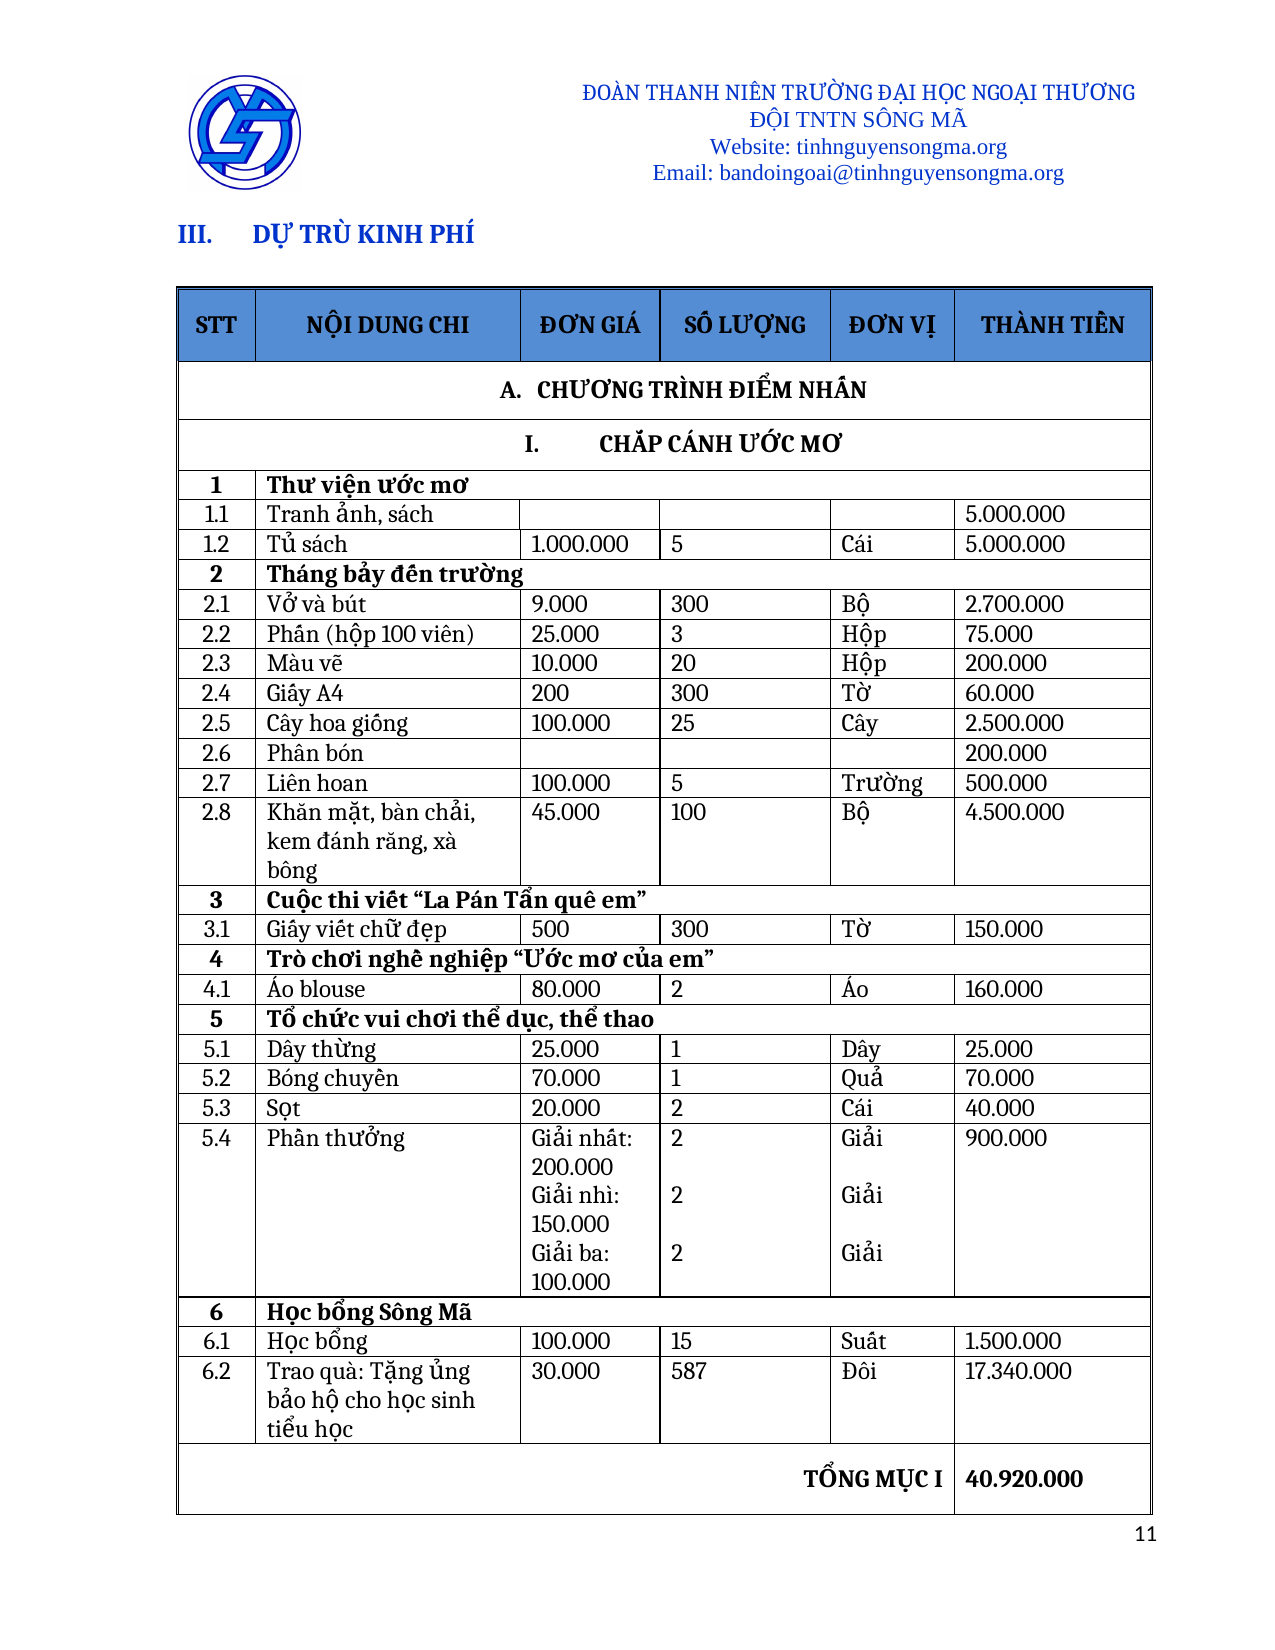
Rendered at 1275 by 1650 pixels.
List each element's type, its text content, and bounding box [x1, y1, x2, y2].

table_cell Tờ [831, 679, 954, 708]
table_cell [661, 739, 830, 767]
table_cell 100.000 [521, 769, 659, 797]
table_cell Tờ [831, 915, 954, 944]
table_cell TỔNG MỤC I [179, 1444, 954, 1514]
table_cell 2.7 [179, 769, 255, 797]
table_cell Đôi [831, 1357, 954, 1443]
table_cell Trò chơi nghề nghiệp “Ước mơ của em” [256, 945, 1150, 974]
table_cell 5.3 [179, 1094, 255, 1123]
table_cell 300 [661, 590, 830, 618]
table_cell 15 [661, 1327, 830, 1356]
table_cell Dây thừng [256, 1035, 520, 1063]
table_cell 5.1 [179, 1035, 255, 1063]
table_cell Quả [831, 1064, 954, 1093]
table_cell 25 [661, 709, 830, 738]
table_cell 6.1 [179, 1327, 255, 1356]
table_cell 3 [661, 620, 830, 648]
table_cell Hộp [831, 649, 954, 678]
table_cell 2 [179, 560, 255, 589]
table_cell Áo [831, 975, 954, 1004]
table_cell 2 2 2 [661, 1124, 830, 1296]
table_cell 5 [661, 769, 830, 797]
table_cell Bóng chuyền [256, 1064, 520, 1093]
table_cell Bộ [831, 590, 954, 618]
table_cell 70.000 [521, 1064, 659, 1093]
table_cell 2.5 [179, 709, 255, 738]
table_header THÀNH TIỀN [955, 290, 1150, 361]
table_cell 25.000 [521, 1035, 659, 1063]
table_cell Giải Giải Giải [831, 1124, 954, 1296]
table_cell 2.4 [179, 679, 255, 708]
table_cell 1 [179, 471, 255, 499]
table_cell Liên hoan [256, 769, 520, 797]
table_cell 200 [521, 679, 659, 708]
table_header STT [179, 290, 255, 361]
table_cell 25.000 [521, 620, 659, 648]
table_cell 6.2 [179, 1357, 255, 1443]
table_cell 4.500.000 [955, 798, 1150, 884]
table_cell 70.000 [955, 1064, 1150, 1093]
table_cell Giải nhất: 200.000 Giải nhì: 150.000 Giải ba: 100.000 [521, 1124, 659, 1296]
table_cell Giấy A4 [256, 679, 520, 708]
table_cell Cái [831, 530, 954, 559]
table_cell 2 [661, 975, 830, 1004]
table_cell [520, 500, 659, 529]
table_cell Tranh ảnh, sách [256, 500, 519, 529]
table_cell 5.2 [179, 1064, 255, 1093]
table_cell 9.000 [521, 590, 659, 618]
table_cell Tủ sách [256, 530, 520, 559]
table_cell Khăn mặt, bàn chải, kem đánh răng, xà bông [256, 798, 520, 884]
table_cell [831, 500, 954, 529]
table_cell 4.1 [179, 975, 255, 1004]
table_cell 2.500.000 [955, 709, 1150, 738]
table_cell Học bổng Sông Mã [256, 1298, 1150, 1326]
table_cell 2.8 [179, 798, 255, 884]
table_cell 5.000.000 [955, 500, 1150, 529]
table_header NỘI DUNG CHI [256, 290, 520, 361]
table_cell Giấy viết chữ đẹp [256, 915, 520, 944]
table_cell 45.000 [521, 798, 659, 884]
table_header SỐ LƯỢNG [661, 290, 830, 361]
table_cell 60.000 [955, 679, 1150, 708]
table_cell Trường [831, 769, 954, 797]
table_cell Tổ chức vui chơi thể dục, thể thao [256, 1005, 1150, 1033]
list DỰ TRÙ KINH PHÍ [177, 219, 1157, 250]
table_cell 300 [661, 915, 830, 944]
table_cell 1 [661, 1064, 830, 1093]
table_cell Vở và bút [256, 590, 520, 618]
table_cell Phấn (hộp 100 viên) [256, 620, 520, 648]
table_cell Màu vẽ [256, 649, 520, 678]
table_cell 1 [661, 1035, 830, 1063]
table_cell [831, 739, 954, 767]
table_header ĐƠN GIÁ [521, 290, 659, 361]
table_cell 25.000 [955, 1035, 1150, 1063]
table_cell Cuộc thi viết “La Pán Tẩn quê em” [256, 886, 1150, 914]
table_cell CHẮP CÁNH ƯỚC MƠ [179, 420, 1150, 469]
table_cell Bộ [831, 798, 954, 884]
table_cell 20 [661, 649, 830, 678]
table_cell 200.000 [955, 739, 1150, 767]
table_cell 500.000 [955, 769, 1150, 797]
table_cell 100 [661, 798, 830, 884]
table_cell [521, 739, 659, 767]
table_cell 300 [661, 679, 830, 708]
table_cell 20.000 [521, 1094, 659, 1123]
table_cell 2.6 [179, 739, 255, 767]
table_cell Trao quà: Tặng ủng bảo hộ cho học sinh tiểu học [256, 1357, 520, 1443]
table_cell Thư viện ước mơ [256, 471, 1150, 499]
table_cell 1.000.000 [521, 530, 659, 559]
table_cell 40.920.000 [955, 1444, 1150, 1514]
table_cell Cây [831, 709, 954, 738]
table_cell 2.3 [179, 649, 255, 678]
table_cell 3 [179, 886, 255, 914]
table_cell 5.4 [179, 1124, 255, 1296]
table_cell 10.000 [521, 649, 659, 678]
table_cell 5 [179, 1005, 255, 1033]
table_cell 100.000 [521, 1327, 659, 1356]
table_cell 587 [661, 1357, 830, 1443]
table_cell 5 [661, 530, 830, 559]
table_cell 30.000 [521, 1357, 659, 1443]
table_cell 75.000 [955, 620, 1150, 648]
table_cell 100.000 [521, 709, 659, 738]
table_header ĐƠN VỊ [831, 290, 954, 361]
table_cell 3.1 [179, 915, 255, 944]
table_cell Phần thưởng [256, 1124, 520, 1296]
table_cell [660, 500, 830, 529]
table_cell 900.000 [955, 1124, 1150, 1296]
table_cell Hộp [831, 620, 954, 648]
table_cell 80.000 [521, 975, 659, 1004]
table_cell Cây hoa giống [256, 709, 520, 738]
table_cell Suất [831, 1327, 954, 1356]
table_cell 1.500.000 [955, 1327, 1150, 1356]
table_cell Sọt [256, 1094, 520, 1123]
table_cell Tháng bảy đến trường [256, 560, 1150, 589]
table_cell 5.000.000 [955, 530, 1150, 559]
table_cell CHƯƠNG TRÌNH ĐIỂM NHẤN [179, 362, 1150, 419]
table_cell 2.1 [179, 590, 255, 618]
table_cell Cái [831, 1094, 954, 1123]
table_cell 40.000 [955, 1094, 1150, 1123]
table_cell 1.2 [179, 530, 255, 559]
table_cell 6 [179, 1298, 255, 1326]
table_cell 4 [179, 945, 255, 974]
table_cell 200.000 [955, 649, 1150, 678]
table_cell Dây [831, 1035, 954, 1063]
table_cell 2.2 [179, 620, 255, 648]
table_cell 150.000 [955, 915, 1150, 944]
table_cell 160.000 [955, 975, 1150, 1004]
table_cell 500 [521, 915, 659, 944]
table_cell Phân bón [256, 739, 520, 767]
table_cell Áo blouse [256, 975, 520, 1004]
table_cell Học bổng [256, 1327, 520, 1356]
table_cell 2.700.000 [955, 590, 1150, 618]
table_cell 1.1 [179, 500, 255, 529]
table_cell 17.340.000 [955, 1357, 1150, 1443]
picture [187, 75, 302, 191]
table_cell 2 [661, 1094, 830, 1123]
